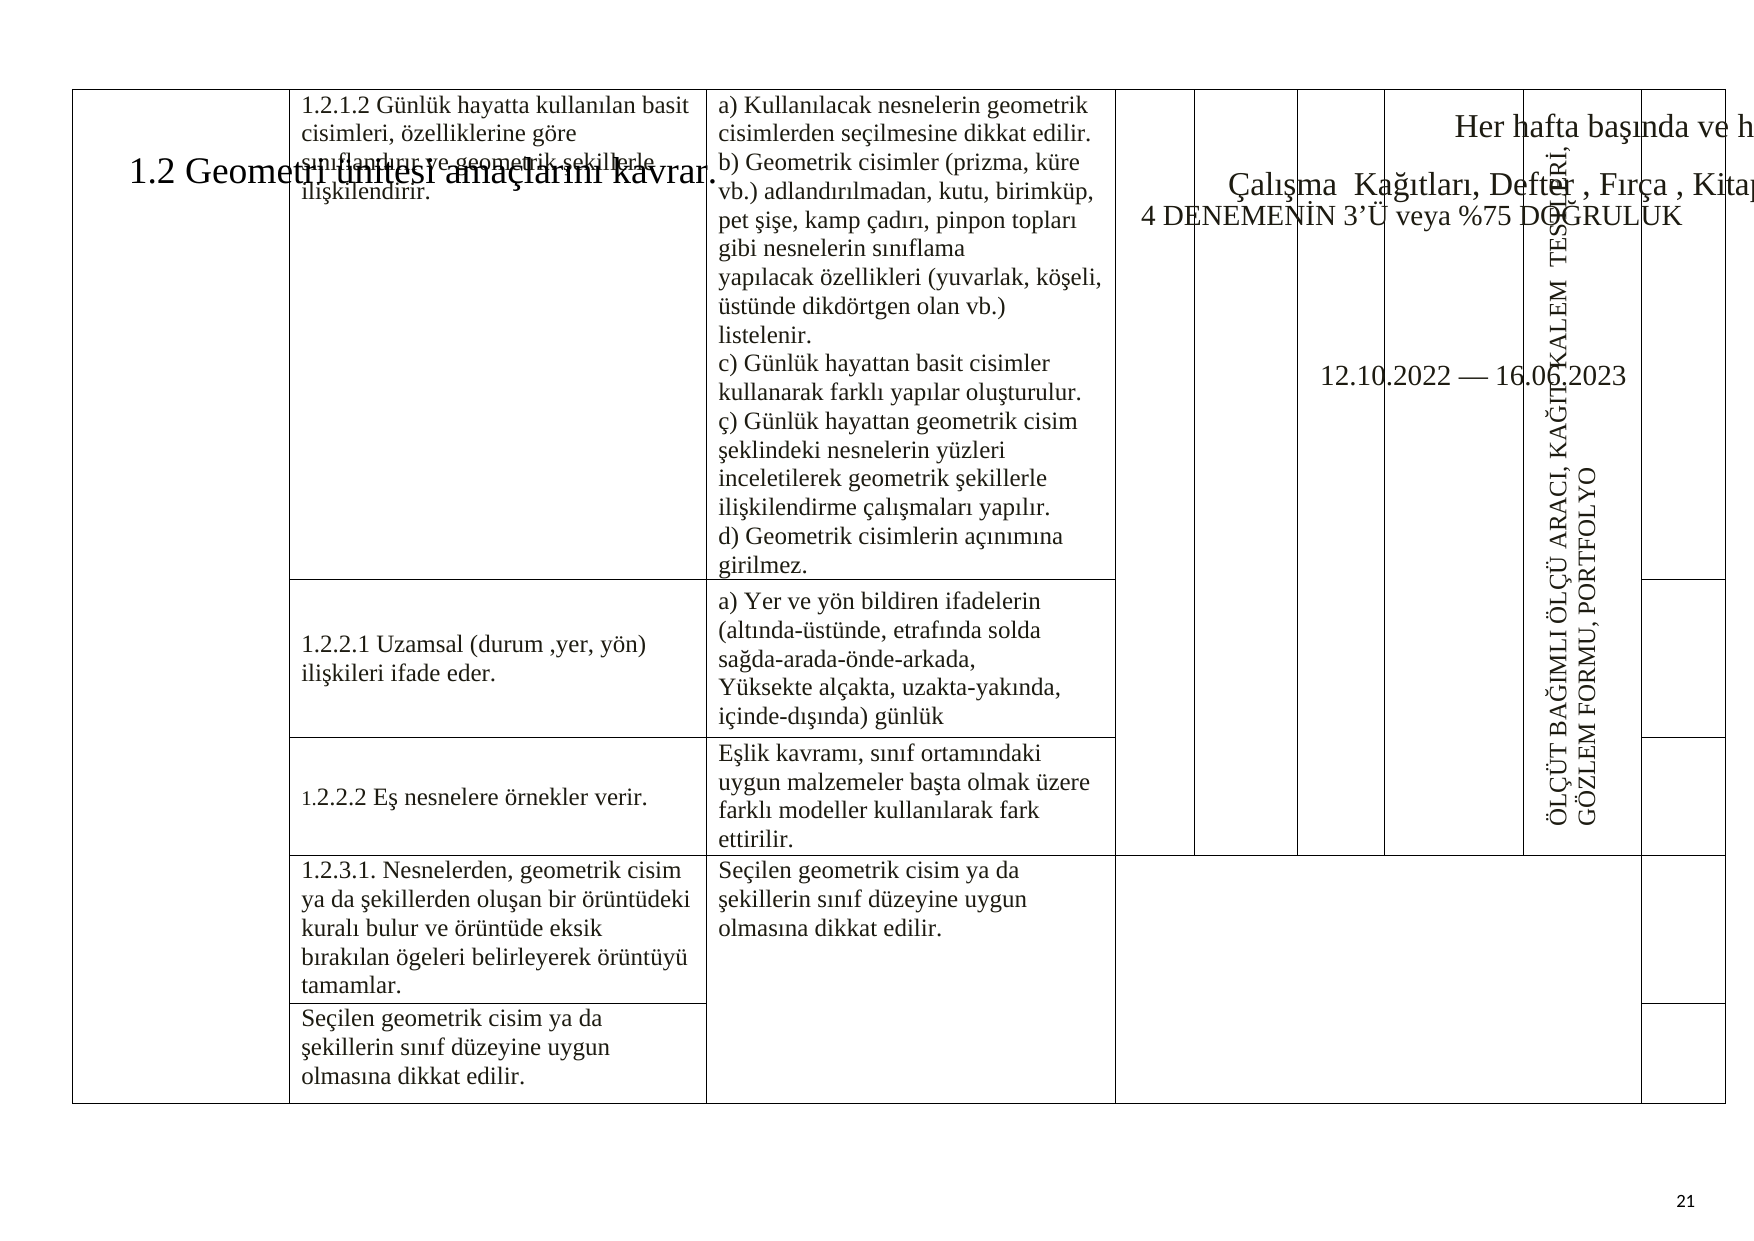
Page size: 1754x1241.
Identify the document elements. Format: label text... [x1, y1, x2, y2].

table_cell 1.2.2.1 Uzamsal (durum ,yer, yön) ilişkileri ifade eder. [290, 580, 706, 737]
table_cell Seçilen geometrik cisim ya da şekillerin sınıf düzeyine uygun olmasına dikkat edilir. [707, 856, 1115, 1102]
table_cell [1642, 1004, 1725, 1102]
table_cell [1642, 580, 1725, 737]
table_cell 1.2.1.2 Günlük hayatta kullanılan basit cisimleri, özelliklerine göre sınıflandırır ve geometrik şekillerle ilişkilendirir. [290, 90, 706, 578]
table_cell [1642, 90, 1725, 578]
table_cell Seçilen geometrik cisim ya da şekillerin sınıf düzeyine uygun olmasına dikkat edilir. [290, 1004, 706, 1102]
table_cell a) Kullanılacak nesnelerin geometrik cisimlerden seçilmesine dikkat edilir. b) Geometrik cisimler (prizma, küre vb.) adlandırılmadan, kutu, birimküp, pet şişe, kamp çadırı, pinpon topları gibi nesnelerin sınıflama yapılacak özellikleri (yuvarlak, köşeli, üstünde dikdörtgen olan vb.) listelenir. c) Günlük hayattan basit cisimler kullanarak farklı yapılar oluşturulur. ç) Günlük hayattan geometrik cisim şeklindeki nesnelerin yüzleri inceletilerek geometrik şekillerle ilişkilendirme çalışmaları yapılır. d) Geometrik cisimlerin açınımına girilmez. [707, 90, 1115, 578]
table_cell a) Yer ve yön bildiren ifadelerin (altında-üstünde, etrafında solda sağda-arada-önde-arkada, Yüksekte alçakta, uzakta-yakında, içinde-dışında) günlük [707, 580, 1115, 737]
table_cell [1642, 856, 1725, 1002]
table_cell 1.2.3.1. Nesnelerden, geometrik cisim ya da şekillerden oluşan bir örüntüdeki kuralı bulur ve örüntüde eksik bırakılan ögeleri belirleyerek örüntüyü tamamlar. [290, 856, 706, 1002]
table_cell 1.2.2.2 Eş nesnelere örnekler verir. [290, 738, 706, 854]
table_cell [1116, 856, 1641, 1102]
table_cell Eşlik kavramı, sınıf ortamındaki uygun malzemeler başta olmak üzere farklı modeller kullanılarak fark ettirilir. [707, 738, 1115, 854]
table_cell [1642, 738, 1725, 854]
